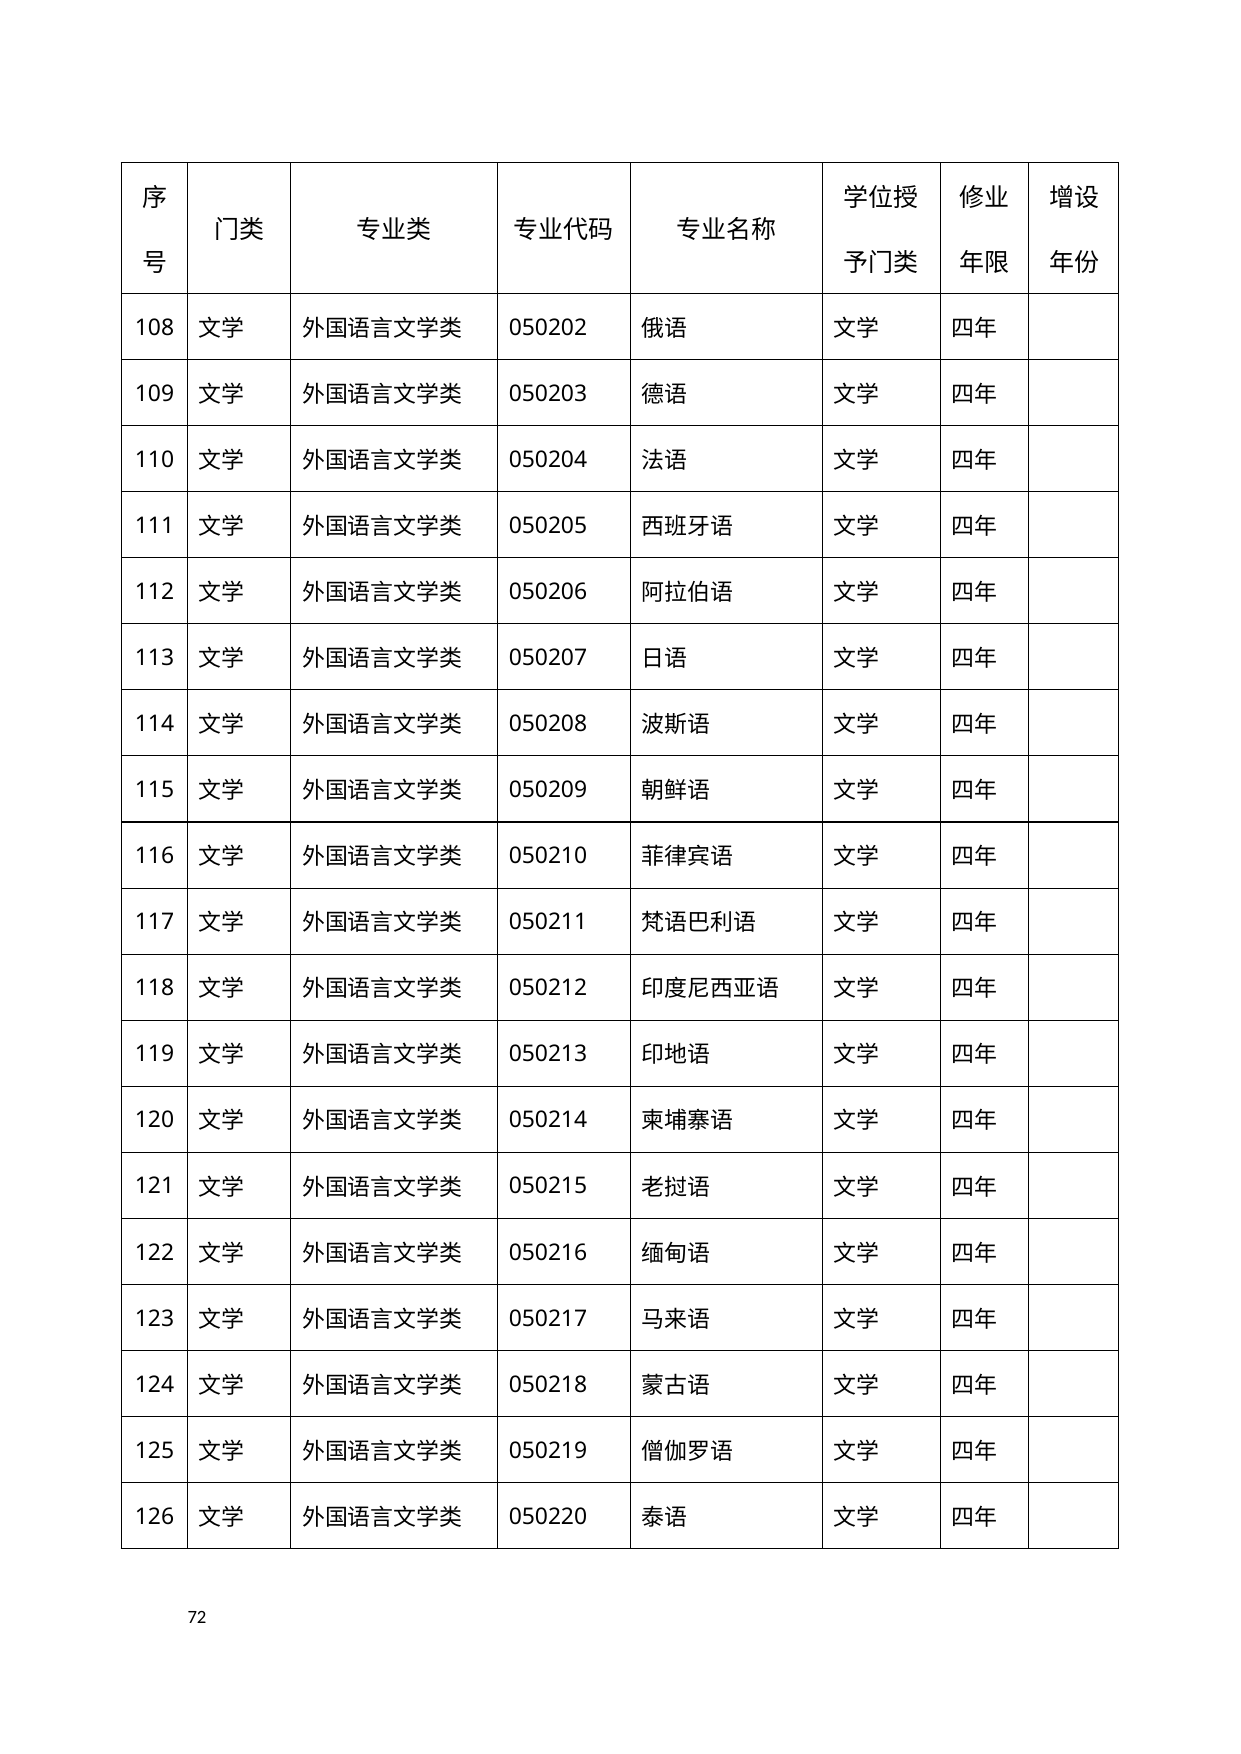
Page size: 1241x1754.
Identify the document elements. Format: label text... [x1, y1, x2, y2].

table_cell 124 [122, 1351, 187, 1416]
table_cell 050202 [498, 294, 630, 359]
table_cell 126 [122, 1483, 187, 1548]
table_cell 文学 [188, 823, 290, 887]
table_cell 050220 [498, 1483, 630, 1548]
table_cell 113 [122, 624, 187, 689]
table_cell 文学 [188, 955, 290, 1019]
table_cell 文学 [823, 1087, 940, 1152]
table_cell 文学 [188, 624, 290, 689]
table_cell 文学 [823, 492, 940, 557]
table_header 序号 [122, 163, 187, 293]
table_cell 文学 [188, 1285, 290, 1350]
table_cell 文学 [823, 690, 940, 755]
table_cell [1029, 889, 1118, 953]
table_cell 印地语 [631, 1021, 822, 1086]
table_cell 050218 [498, 1351, 630, 1416]
table_cell 梵语巴利语 [631, 889, 822, 953]
table_cell 文学 [188, 1087, 290, 1152]
table_cell 外国语言文学类 [291, 1351, 497, 1416]
table_cell 文学 [823, 1417, 940, 1482]
table_header 专业代码 [498, 163, 630, 293]
table_cell 115 [122, 756, 187, 821]
table_cell 德语 [631, 360, 822, 425]
table_cell 四年 [941, 1021, 1028, 1086]
table_cell [1029, 823, 1118, 887]
table_cell 121 [122, 1153, 187, 1218]
table_cell 马来语 [631, 1285, 822, 1350]
table_cell 050216 [498, 1219, 630, 1284]
table_cell 文学 [188, 294, 290, 359]
table_cell 波斯语 [631, 690, 822, 755]
table_cell [1029, 624, 1118, 689]
table_cell 文学 [823, 889, 940, 953]
table_cell 俄语 [631, 294, 822, 359]
table_cell 118 [122, 955, 187, 1019]
table_cell 四年 [941, 1219, 1028, 1284]
table_cell 114 [122, 690, 187, 755]
table_cell 文学 [188, 360, 290, 425]
table_cell 柬埔寨语 [631, 1087, 822, 1152]
table_header 学位授予门类 [823, 163, 940, 293]
table_cell 外国语言文学类 [291, 1219, 497, 1284]
table_cell 116 [122, 823, 187, 887]
table_cell 050210 [498, 823, 630, 887]
table_cell 四年 [941, 823, 1028, 887]
table_header 修业年限 [941, 163, 1028, 293]
table_cell 四年 [941, 756, 1028, 821]
table_cell [1029, 426, 1118, 491]
table_cell 文学 [188, 1417, 290, 1482]
table_cell 四年 [941, 624, 1028, 689]
table_cell 文学 [188, 426, 290, 491]
table_cell 四年 [941, 294, 1028, 359]
table_cell 日语 [631, 624, 822, 689]
table_cell [1029, 1483, 1118, 1548]
table_cell 文学 [188, 690, 290, 755]
table_cell 文学 [823, 426, 940, 491]
table_cell 文学 [823, 756, 940, 821]
table_cell 112 [122, 558, 187, 623]
table_cell 文学 [188, 558, 290, 623]
table_cell 四年 [941, 1153, 1028, 1218]
table_cell 050205 [498, 492, 630, 557]
table_cell 外国语言文学类 [291, 624, 497, 689]
table_header 专业类 [291, 163, 497, 293]
table_cell 外国语言文学类 [291, 889, 497, 953]
table_cell 文学 [823, 1285, 940, 1350]
table_cell 外国语言文学类 [291, 690, 497, 755]
table_cell 外国语言文学类 [291, 1285, 497, 1350]
table_cell 125 [122, 1417, 187, 1482]
table_cell 外国语言文学类 [291, 823, 497, 887]
table_cell 文学 [188, 1219, 290, 1284]
table_cell [1029, 558, 1118, 623]
table_cell 四年 [941, 1483, 1028, 1548]
table_cell 文学 [823, 1153, 940, 1218]
table_cell 四年 [941, 1087, 1028, 1152]
table_cell 文学 [823, 1351, 940, 1416]
table_cell 四年 [941, 1285, 1028, 1350]
table_cell 050212 [498, 955, 630, 1019]
table_cell 外国语言文学类 [291, 1087, 497, 1152]
table_cell 西班牙语 [631, 492, 822, 557]
table_cell 050213 [498, 1021, 630, 1086]
table_cell 050211 [498, 889, 630, 953]
table_cell 阿拉伯语 [631, 558, 822, 623]
table_cell [1029, 1417, 1118, 1482]
table_cell [1029, 690, 1118, 755]
table_cell 外国语言文学类 [291, 294, 497, 359]
table_cell 四年 [941, 558, 1028, 623]
table_cell 外国语言文学类 [291, 1153, 497, 1218]
table_cell 四年 [941, 1351, 1028, 1416]
table_cell 050207 [498, 624, 630, 689]
table_cell 文学 [188, 756, 290, 821]
table_cell 122 [122, 1219, 187, 1284]
table_cell 050215 [498, 1153, 630, 1218]
table_cell 老挝语 [631, 1153, 822, 1218]
table_cell 外国语言文学类 [291, 492, 497, 557]
table_cell 四年 [941, 690, 1028, 755]
table_cell 四年 [941, 955, 1028, 1019]
table_cell 123 [122, 1285, 187, 1350]
table_cell 外国语言文学类 [291, 955, 497, 1019]
table_cell 110 [122, 426, 187, 491]
table_cell [1029, 492, 1118, 557]
table_cell [1029, 1087, 1118, 1152]
table_cell 文学 [823, 1021, 940, 1086]
table_cell 119 [122, 1021, 187, 1086]
table_cell 文学 [188, 1153, 290, 1218]
table_cell 050208 [498, 690, 630, 755]
table_cell 108 [122, 294, 187, 359]
table_cell 外国语言文学类 [291, 558, 497, 623]
table_cell 外国语言文学类 [291, 1417, 497, 1482]
table_cell [1029, 1219, 1118, 1284]
table_cell [1029, 955, 1118, 1019]
table_cell 050214 [498, 1087, 630, 1152]
table_cell 法语 [631, 426, 822, 491]
table_cell 050206 [498, 558, 630, 623]
table_cell 050203 [498, 360, 630, 425]
table_header 专业名称 [631, 163, 822, 293]
table_cell 印度尼西亚语 [631, 955, 822, 1019]
table_cell 外国语言文学类 [291, 360, 497, 425]
table_cell 四年 [941, 1417, 1028, 1482]
table_cell 缅甸语 [631, 1219, 822, 1284]
table_cell 117 [122, 889, 187, 953]
table_cell 外国语言文学类 [291, 756, 497, 821]
table_cell 四年 [941, 360, 1028, 425]
table_cell [1029, 1285, 1118, 1350]
table_cell [1029, 1351, 1118, 1416]
table_header 增设年份 [1029, 163, 1118, 293]
table_cell 文学 [188, 889, 290, 953]
table_cell 四年 [941, 426, 1028, 491]
table_cell 050204 [498, 426, 630, 491]
table_cell 泰语 [631, 1483, 822, 1548]
table_cell [1029, 1153, 1118, 1218]
table_cell 文学 [823, 558, 940, 623]
table_cell 文学 [823, 360, 940, 425]
table_cell [1029, 756, 1118, 821]
table_cell 蒙古语 [631, 1351, 822, 1416]
table_cell 文学 [823, 294, 940, 359]
table_cell 文学 [188, 492, 290, 557]
table_cell 外国语言文学类 [291, 426, 497, 491]
table_cell 文学 [823, 1219, 940, 1284]
table_cell 文学 [823, 624, 940, 689]
table_cell [1029, 1021, 1118, 1086]
table_cell 文学 [823, 955, 940, 1019]
table_header 门类 [188, 163, 290, 293]
table_cell 外国语言文学类 [291, 1021, 497, 1086]
table_cell 四年 [941, 889, 1028, 953]
table_cell [1029, 294, 1118, 359]
table_cell 四年 [941, 492, 1028, 557]
table_cell 文学 [188, 1021, 290, 1086]
table_cell 外国语言文学类 [291, 1483, 497, 1548]
table_cell 111 [122, 492, 187, 557]
table_cell 文学 [188, 1351, 290, 1416]
table_cell 050209 [498, 756, 630, 821]
table_cell 050217 [498, 1285, 630, 1350]
table_cell 050219 [498, 1417, 630, 1482]
table_cell [1029, 360, 1118, 425]
table_cell 菲律宾语 [631, 823, 822, 887]
table_cell 文学 [823, 1483, 940, 1548]
table_cell 109 [122, 360, 187, 425]
table_cell 120 [122, 1087, 187, 1152]
table_cell 文学 [188, 1483, 290, 1548]
table_cell 文学 [823, 823, 940, 887]
table_cell 僧伽罗语 [631, 1417, 822, 1482]
table_cell 朝鲜语 [631, 756, 822, 821]
